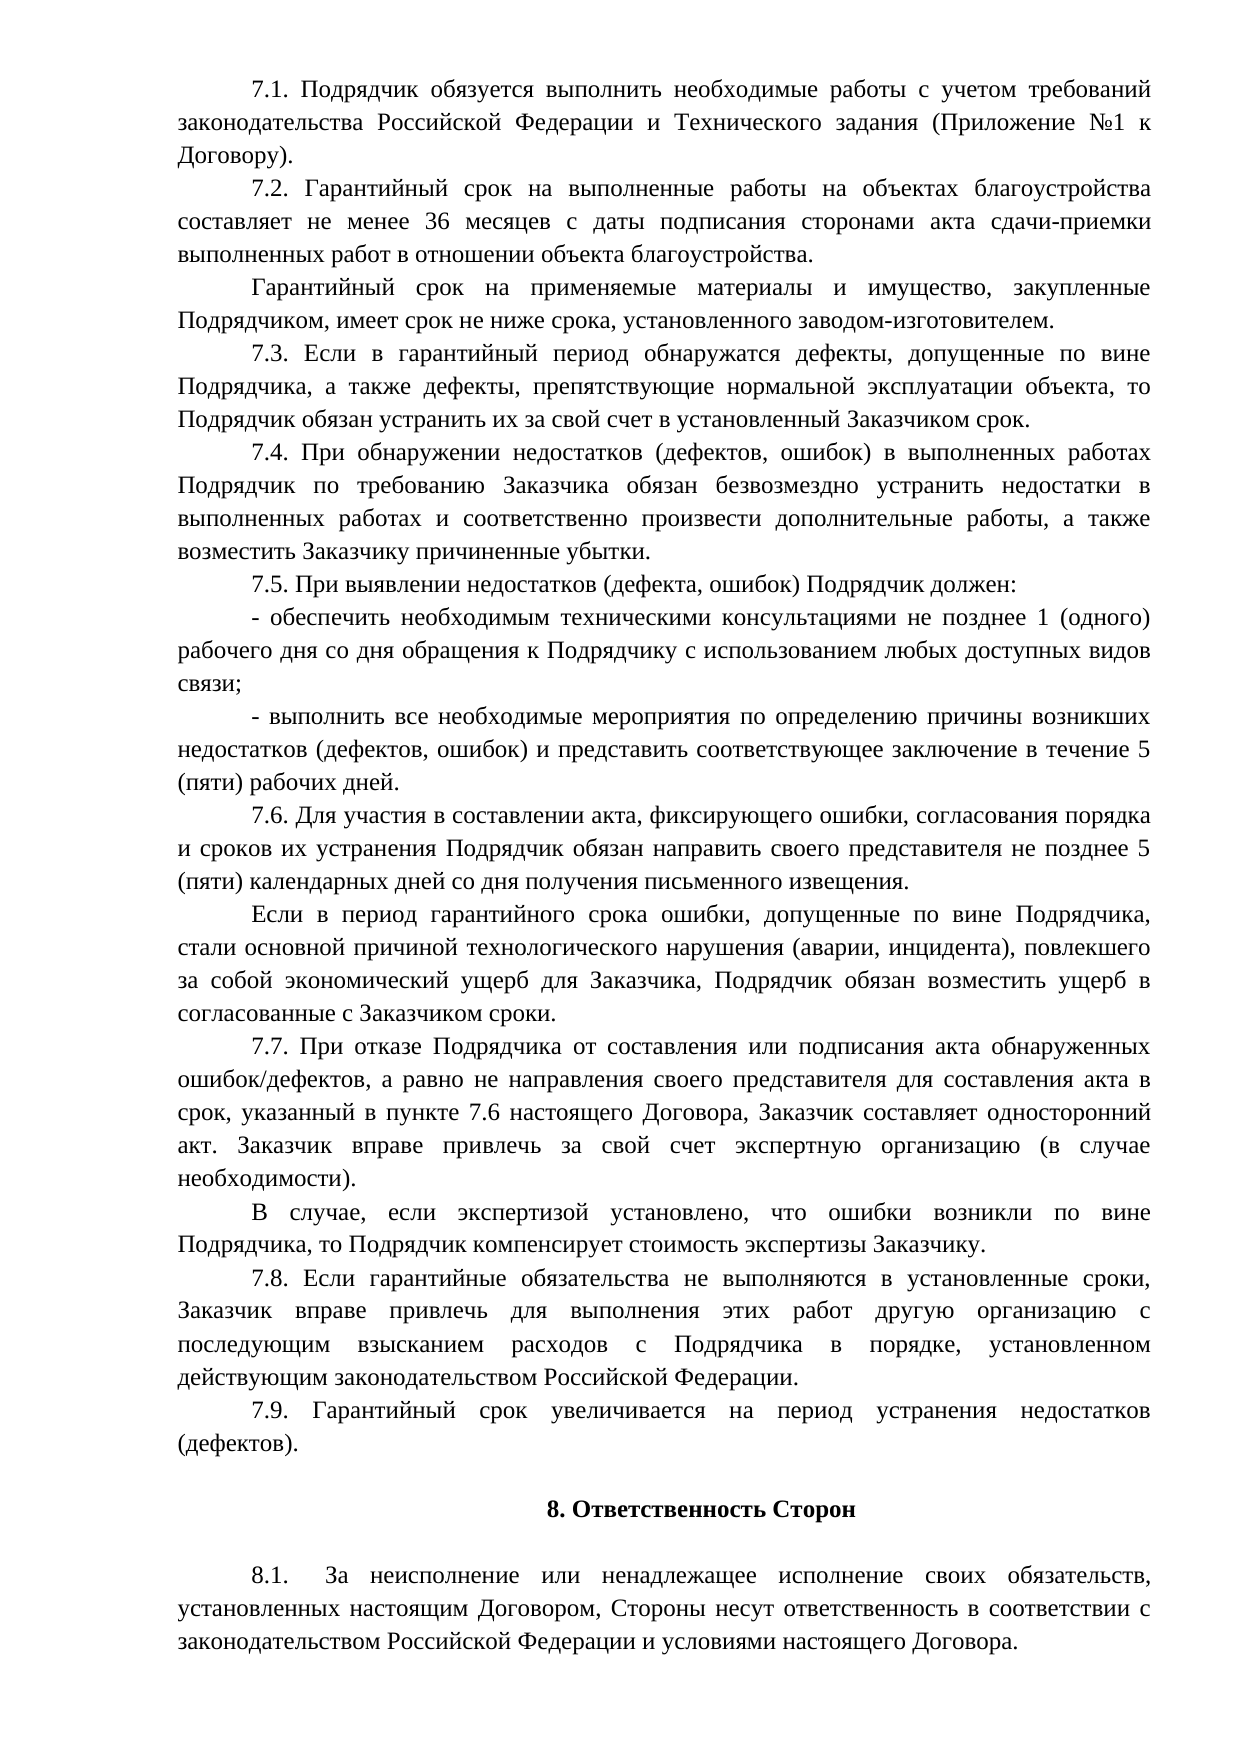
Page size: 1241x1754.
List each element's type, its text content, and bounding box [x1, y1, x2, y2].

text 7.4. При обнаружении недостатков (дефектов, ошибок) в выполненных работах Подрядчик по требованию Заказчика обязан безвозмездно устранить недостатки в выполненных работах и соответственно произвести дополнительные работы, а также возместить Заказчику причиненные убытки. [177, 437, 1152, 565]
text Гарантийный срок на применяемые материалы и имущество, закупленные Подрядчиком, имеет срок не ниже срока, установленного заводом-изготовителем. [177, 272, 1152, 334]
text 7.5. При выявлении недостатков (дефекта, ошибок) Подрядчик должен: [177, 569, 1152, 598]
text - выполнить все необходимые мероприятия по определению причины возникших недостатков (дефектов, ошибок) и представить соответствующее заключение в течение 5 (пяти) рабочих дней. [177, 701, 1152, 796]
text - обеспечить необходимым техническими консультациями не позднее 1 (одного) рабочего дня со дня обращения к Подрядчику с использованием любых доступных видов связи; [177, 602, 1152, 697]
text 7.6. Для участия в составлении акта, фиксирующего ошибки, согласования порядка и сроков их устранения Подрядчик обязан направить своего представителя не позднее 5 (пяти) календарных дней со дня получения письменного извещения. [177, 800, 1152, 895]
text 7.3. Если в гарантийный период обнаружатся дефекты, допущенные по вине Подрядчика, а также дефекты, препятствующие нормальной эксплуатации объекта, то Подрядчик обязан устранить их за свой счет в установленный Заказчиком срок. [177, 338, 1152, 433]
text Если в период гарантийного срока ошибки, допущенные по вине Подрядчика, стали основной причиной технологического нарушения (аварии, инцидента), повлекшего за собой экономический ущерб для Заказчика, Подрядчик обязан возместить ущерб в согласованные с Заказчиком сроки. [177, 899, 1152, 1027]
text 7.1. Подрядчик обязуется выполнить необходимые работы с учетом требований законодательства Российской Федерации и Технического задания (Приложение №1 к Договору). [177, 74, 1152, 169]
text 7.7. При отказе Подрядчика от составления или подписания акта обнаруженных ошибок/дефектов, а равно не направления своего представителя для составления акта в срок, указанный в пункте 7.6 настоящего Договора, Заказчик составляет односторонний акт. Заказчик вправе привлечь за свой счет экспертную организацию (в случае необходимости). [177, 1031, 1152, 1192]
text 7.2. Гарантийный срок на выполненные работы на объектах благоустройства составляет не менее 36 месяцев с даты подписания сторонами акта сдачи-приемки выполненных работ в отношении объекта благоустройства. [177, 173, 1152, 268]
text 7.9. Гарантийный срок увеличивается на период устранения недостатков (дефектов). [177, 1395, 1152, 1456]
text 8. Ответственность Сторон [177, 1494, 1152, 1522]
text В случае, если экспертизой установлено, что ошибки возникли по вине Подрядчика, то Подрядчик компенсирует стоимость экспертизы Заказчику. [177, 1197, 1152, 1258]
text 7.8. Если гарантийные обязательства не выполняются в установленные сроки, Заказчик вправе привлечь для выполнения этих работ другую организацию с последующим взысканием расходов с Подрядчика в порядке, установленном действующим законодательством Российской Федерации. [177, 1263, 1152, 1390]
text 8.1. За неисполнение или ненадлежащее исполнение своих обязательств, установленных настоящим Договором, Стороны несут ответственность в соответствии с законодательством Российской Федерации и условиями настоящего Договора. [177, 1560, 1152, 1654]
